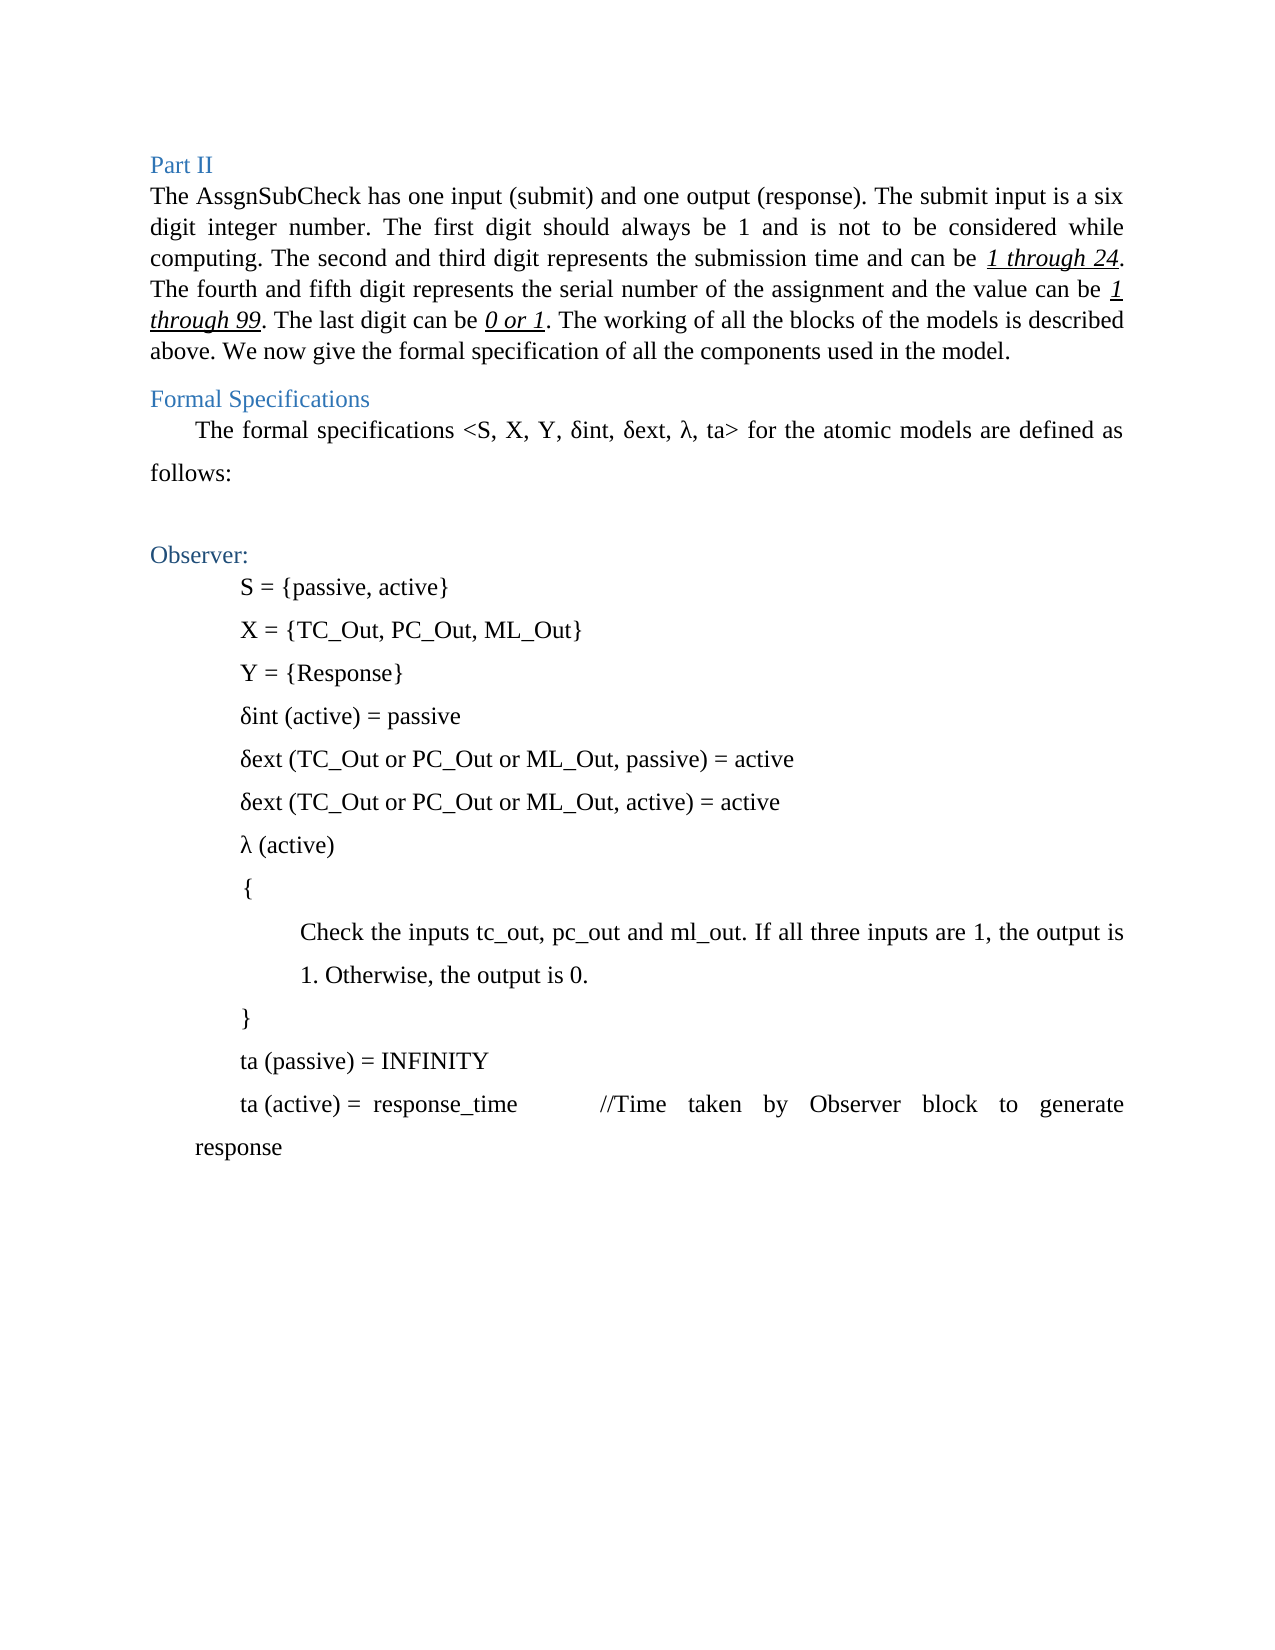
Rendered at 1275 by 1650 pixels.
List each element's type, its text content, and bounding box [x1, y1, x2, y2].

text } [195, 1003, 1125, 1032]
subtitle Part II [150, 150, 1125, 179]
text δext (TC_Out or PC_Out or ML_Out, passive) = active [195, 744, 1125, 773]
text δint (active) = passive [195, 701, 1125, 730]
text Check the inputs tc_out, pc_out and ml_out. If all three inputs are 1, the output is 1. Otherwise, the output is 0. [300, 917, 1125, 988]
text Y = {Response} [195, 658, 1125, 687]
text { [197, 873, 1125, 902]
subtitle Formal Specifications [150, 384, 1125, 413]
text The AssgnSubCheck has one input (submit) and one output (response). The submit input is a six digit integer number. The first digit should always be 1 and is not to be considered while computing. The second and third digit represents the submission time and can be 1 through 24. The fourth and fifth digit represents the serial number of the assignment and the value can be 1 through 99. The last digit can be 0 or 1. The working of all the blocks of the models is described above. We now give the formal specification of all the components used in the model. [150, 181, 1125, 365]
text X = {TC_Out, PC_Out, ML_Out} [195, 615, 1125, 643]
text λ (active) [195, 830, 1125, 859]
text ta (active) = response_time //Time taken by Observer block to generate response [195, 1089, 1125, 1161]
text S = {passive, active} [195, 572, 1125, 600]
subtitle Observer: [150, 541, 1125, 569]
text ta (passive) = INFINITY [195, 1046, 1125, 1075]
text The formal specifications <S, X, Y, δint, δext, λ, ta> for the atomic models are defined as follows: [150, 415, 1125, 487]
text δext (TC_Out or PC_Out or ML_Out, active) = active [195, 787, 1125, 816]
